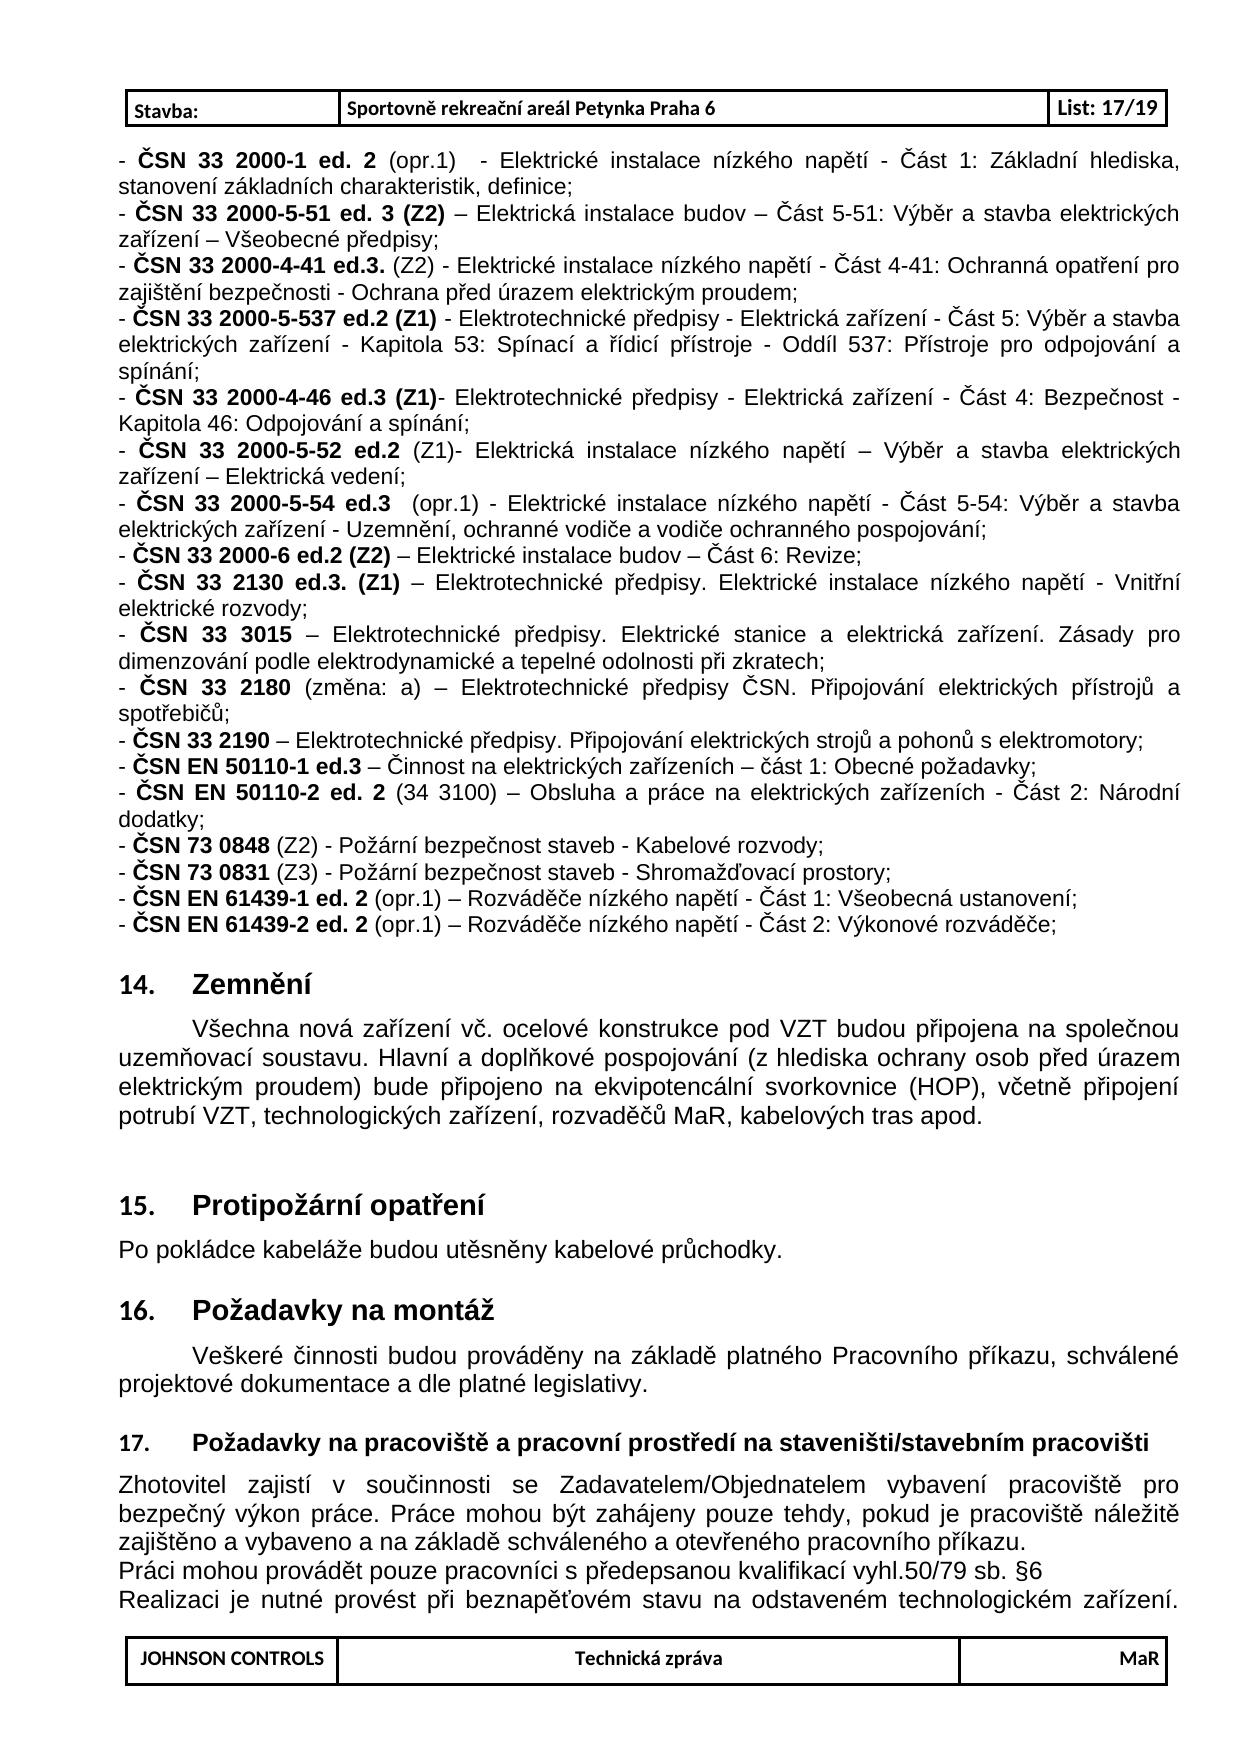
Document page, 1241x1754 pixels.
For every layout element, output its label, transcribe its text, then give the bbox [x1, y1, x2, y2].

text - ČSN 33 2130 ed.3. (Z1) – Elektrotechnické předpisy. Elektrické instalace nízkého napětí - Vnitřní elektrické rozvody; [118, 568, 1181, 621]
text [118, 1585, 1181, 1614]
subtitle Požadavky na pracoviště a pracovní prostředí na staveništi/stavebním pracovišti [118, 1427, 1181, 1457]
text - ČSN 33 2180 (změna: a) – Elektrotechnické předpisy ČSN. Připojování elektrických přístrojů a spotřebičů; [118, 674, 1181, 727]
text Všechna nová zařízení vč. ocelové konstrukce pod VZT budou připojena na společnou uzemňovací soustavu. Hlavní a doplňkové pospojování (z hlediska ochrany osob před úrazem elektrickým proudem) bude připojeno na ekvipotencální svorkovnice (HOP), včetně připojení potrubí VZT, technologických zařízení, rozvaděčů MaR, kabelových tras apod. [118, 1014, 1181, 1129]
text - ČSN 33 2000-5-537 ed.2 (Z1) - Elektrotechnické předpisy - Elektrická zařízení - Část 5: Výběr a stavba elektrických zařízení - Kapitola 53: Spínací a řídicí přístroje - Oddíl 537: Přístroje pro odpojování a spínání; [118, 305, 1181, 384]
text - ČSN 73 0831 (Z3) - Požární bezpečnost staveb - Shromažďovací prostory; [118, 858, 1181, 885]
text - ČSN 33 2000-5-51 ed. 3 (Z2) – Elektrická instalace budov – Část 5-51: Výběr a stavba elektrických zařízení – Všeobecné předpisy; [118, 199, 1181, 252]
text - ČSN 73 0848 (Z2) - Požární bezpečnost staveb - Kabelové rozvody; [118, 832, 1181, 858]
text Veškeré činnosti budou prováděny na základě platného Pracovního příkazu, schválené projektové dokumentace a dle platné legislativy. [118, 1341, 1181, 1398]
subtitle Požadavky na montáž [118, 1292, 1181, 1328]
text Po pokládce kabeláže budou utěsněny kabelové průchodky. [118, 1235, 1211, 1264]
text Práci mohou provádět pouze pracovníci s předepsanou kvalifikací vyhl.50/79 sb. §6 [118, 1556, 1181, 1585]
text - ČSN 33 2000-5-52 ed.2 (Z1)- Elektrická instalace nízkého napětí – Výběr a stavba elektrických zařízení – Elektrická vedení; [118, 437, 1181, 489]
text - ČSN EN 61439-1 ed. 2 (opr.1) – Rozváděče nízkého napětí - Část 1: Všeobecná ustanovení; [118, 885, 1181, 911]
text - ČSN 33 2000-6 ed.2 (Z2) – Elektrické instalace budov – Část 6: Revize; [118, 542, 1181, 568]
text - ČSN 33 3015 – Elektrotechnické předpisy. Elektrické stanice a elektrická zařízení. Zásady pro dimenzování podle elektrodynamické a tepelné odolnosti při zkratech; [118, 621, 1181, 674]
text - ČSN 33 2000-4-41 ed.3. (Z2) - Elektrické instalace nízkého napětí - Část 4-41: Ochranná opatření pro zajištění bezpečnosti - Ochrana před úrazem elektrickým proudem; [118, 252, 1181, 305]
text - ČSN EN 50110-2 ed. 2 (34 3100) – Obsluha a práce na elektrických zařízeních - Část 2: Národní dodatky; [118, 779, 1181, 832]
text - ČSN 33 2000-4-46 ed.3 (Z1)- Elektrotechnické předpisy - Elektrická zařízení - Část 4: Bezpečnost - Kapitola 46: Odpojování a spínání; [118, 384, 1181, 437]
text - ČSN 33 2000-1 ed. 2 (opr.1) - Elektrické instalace nízkého napětí - Část 1: Základní hlediska, stanovení základních charakteristik, definice; [118, 147, 1181, 199]
subtitle Protipožární opatření [118, 1187, 1181, 1222]
text - ČSN 33 2000-5-54 ed.3 (opr.1) - Elektrické instalace nízkého napětí - Část 5-54: Výběr a stavba elektrických zařízení - Uzemnění, ochranné vodiče a vodiče ochranného pospojování; [118, 489, 1181, 542]
text - ČSN 33 2190 – Elektrotechnické předpisy. Připojování elektrických strojů a pohonů s elektromotory; [118, 727, 1181, 753]
subtitle Zemnění [118, 966, 1181, 1002]
text - ČSN EN 61439-2 ed. 2 (opr.1) – Rozváděče nízkého napětí - Část 2: Výkonové rozváděče; [118, 911, 1181, 937]
text - ČSN EN 50110-1 ed.3 – Činnost na elektrických zařízeních – část 1: Obecné požadavky; [118, 753, 1181, 779]
text Zhotovitel zajistí v součinnosti se Zadavatelem/Objednatelem vybavení pracoviště pro bezpečný výkon práce. Práce mohou být zahájeny pouze tehdy, pokud je pracoviště náležitě zajištěno a vybaveno a na základě schváleného a otevřeného pracovního příkazu. [118, 1470, 1181, 1556]
